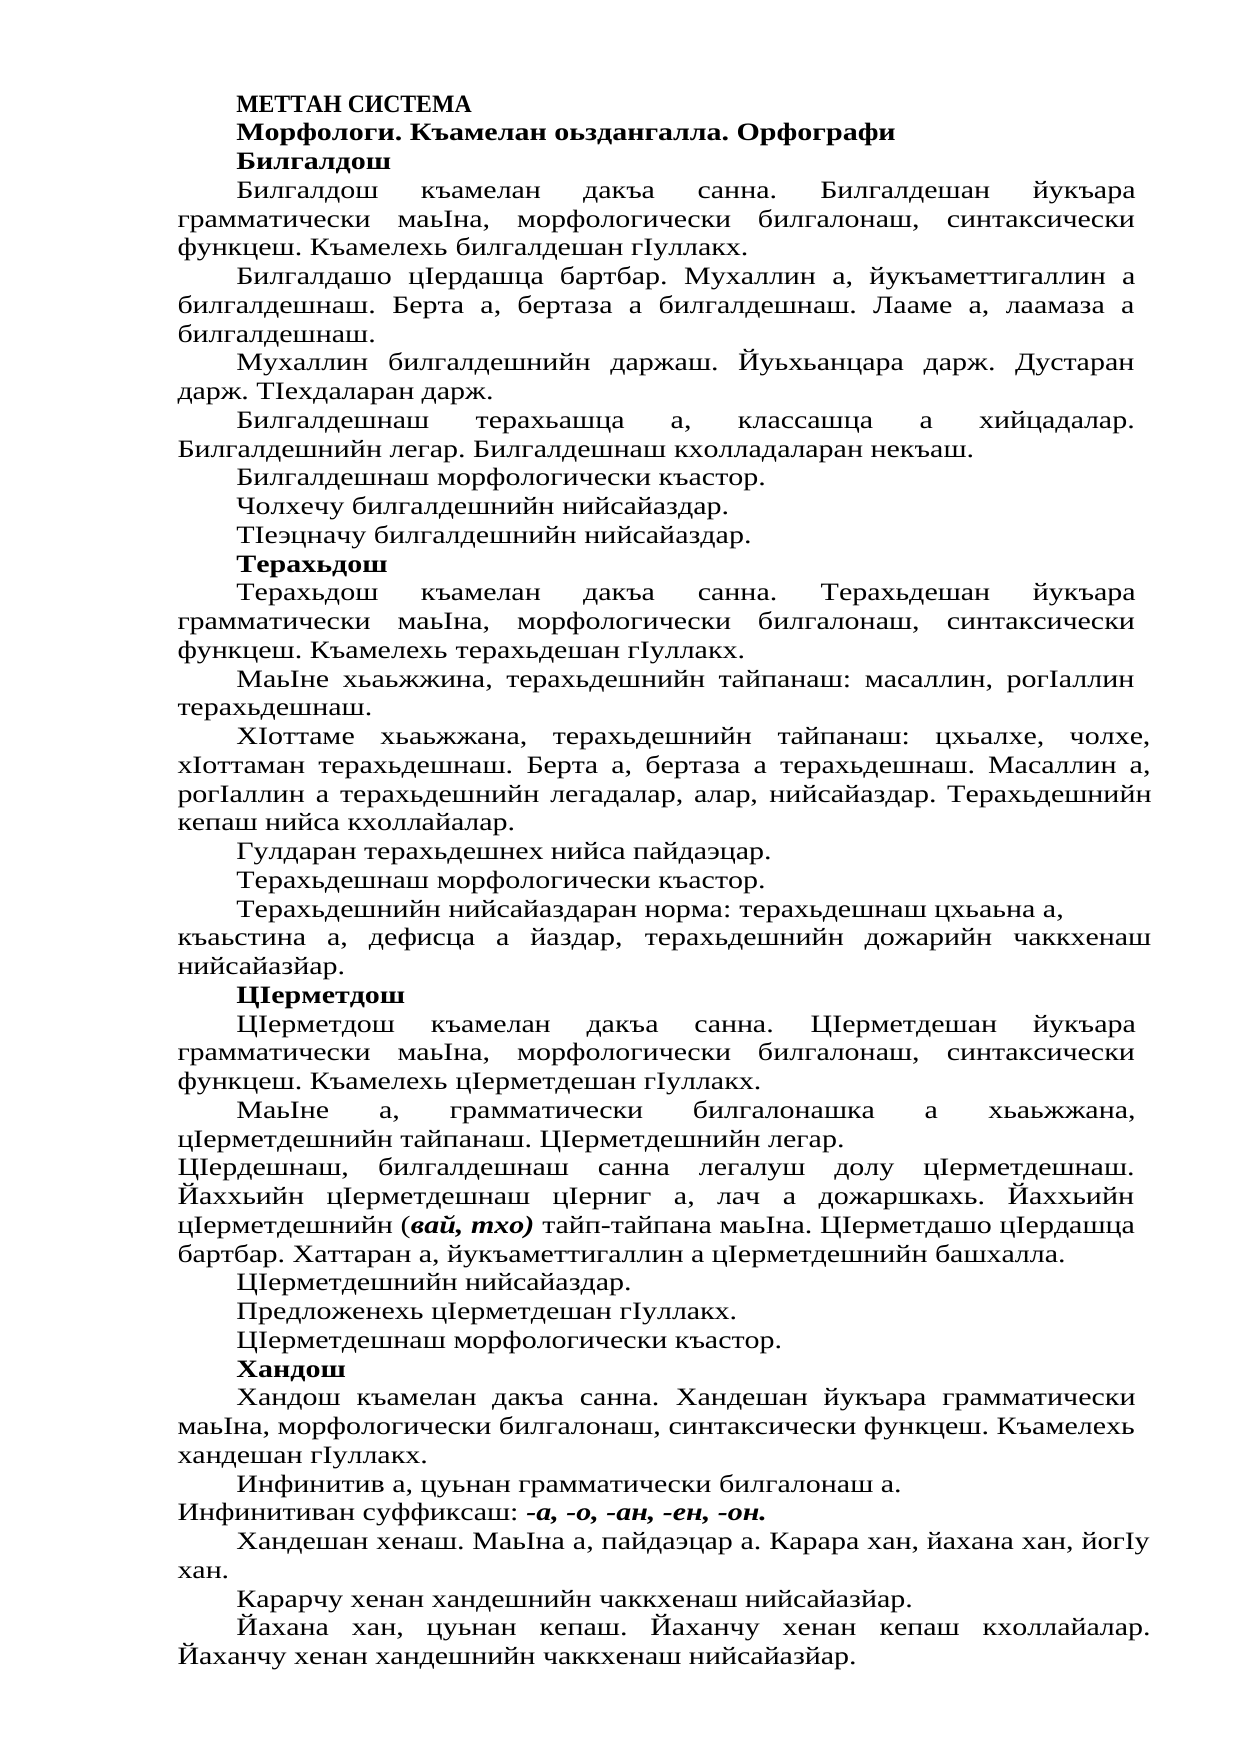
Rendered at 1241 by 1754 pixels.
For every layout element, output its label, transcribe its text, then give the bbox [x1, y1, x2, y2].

text Терахьдош къамелан дакъа санна. Терахьдешан йукъара грамматически маьIна, морфологически билгалонаш, синтаксически функцеш. Къамелехь терахьдешан гIуллакх. [177, 577, 1136, 664]
text Чолхечу билгалдешнийн нийсайаздар. [177, 491, 1136, 520]
text Йахана хан, цуьнан кепаш. Йаханчу хенан кепаш кхоллайалар. Йаханчу хенан хандешнийн чаккхенаш нийсайазйар. [177, 1612, 1152, 1670]
text ХIоттаме хьаьжжана, терахьдешнийн тайпанаш: цхьалхе, чолхе, хIоттаман терахьдешнаш. Берта а, бертаза а терахьдешнаш. Масаллин а, рогIаллин а терахьдешнийн легадалар, алар, нийсайаздар. Терахьдешнийн кепаш нийса кхоллайалар. [177, 721, 1152, 836]
text МаьIне а, грамматически билгалонашка а хьаьжжана, цIерметдешнийн тайпанаш. ЦIерметдешнийн легар. [177, 1095, 1136, 1152]
text Терахьдош [177, 549, 1136, 577]
text Билгалдешнаш терахьашца а, классашца а хийцадалар. Билгалдешнийн легар. Билгалдешнаш кхолладаларан некъаш. [177, 405, 1136, 462]
text ЦIерметдош къамелан дакъа санна. ЦIерметдешан йукъара грамматически маьIна, морфологически билгалонаш, синтаксически функцеш. Къамелехь цIерметдешан гIуллакх. [177, 1009, 1136, 1095]
text МЕТТАН СИСТЕМА [177, 89, 1152, 117]
text Билгалдош [177, 146, 1136, 175]
text МаьIне хьаьжжина, терахьдешнийн тайпанаш: масаллин, рогIаллин терахьдешнаш. [177, 664, 1136, 721]
text ЦIерметдош [177, 980, 1136, 1009]
text Гулдаран терахьдешнех нийса пайдаэцар. [177, 836, 1152, 865]
text Морфологи. Къамелан оьздангалла. Орфографи [177, 117, 1152, 146]
text Билгалдешнаш морфологически къастор. [177, 462, 1152, 491]
text ЦIерметдешнийн нийсайаздар. [177, 1267, 1136, 1296]
text ЦIердешнаш, билгалдешнаш санна легалуш долу цIерметдешнаш. Йаххьийн цӀерметдешнаш цIерниг а, лач а дожаршкахь. Йаххьийн цIерметдешнийн (вай, тхо) тайп-тайпана маьIна. ЦIерметдашо цӀердашца бартбар. Хаттаран а, йукъаметтигаллин а цIерметдешнийн башхалла. [177, 1152, 1136, 1267]
text Предложенехь цIерметдешан гIуллакх. [177, 1296, 1136, 1325]
text Хандешан хенаш. МаьIна а, пайдаэцар а. Карара хан, йахана хан, йогIу хан. [177, 1526, 1152, 1584]
text Хандош [177, 1354, 1136, 1382]
text Билгалдош къамелан дакъа санна. Билгалдешан йукъара грамматически маьIна, морфологически билгалонаш, синтаксически функцеш. Къамелехь билгалдешан гIуллакх. [177, 175, 1136, 261]
text ТIеэцначу билгалдешнийн нийсайаздар. [177, 520, 1136, 549]
text ЦIерметдешнаш морфологически къастор. [177, 1325, 1152, 1354]
text Карарчу хенан хандешнийн чаккхенаш нийсайазйар. [177, 1584, 1152, 1612]
text Инфинитив а, цуьнан грамматически билгалонаш а. [177, 1469, 1136, 1497]
text Билгалдашо цIердашца бартбар. Мухаллин а, йукъаметтигаллин а билгалдешнаш. Берта а, бертаза а билгалдешнаш. Лааме а, лаамаза а билгалдешнаш. [177, 261, 1136, 347]
text Мухаллин билгалдешнийн даржаш. Йуьхьанцара дарж. Дустаран дарж. ТIехдаларан дарж. [177, 347, 1136, 405]
text Терахьдешнаш морфологически къастор. [177, 865, 1152, 894]
text Хандош къамелан дакъа санна. Хандешан йукъара грамматически маьӀна, морфологически билгалонаш, синтаксически функцеш. Къамелехь хандешан гIуллакх. [177, 1382, 1136, 1469]
text къаьстина а, дефисца а йаздар, терахьдешнийн дожарийн чаккхенаш нийсайазйар. [177, 922, 1152, 980]
text Терахьдешнийн нийсайаздаран норма: терахьдешнаш цхьаьна а, [177, 894, 1152, 922]
text Инфинитиван суффиксаш: -а, -о, -ан, -ен, -он. [177, 1497, 1136, 1526]
